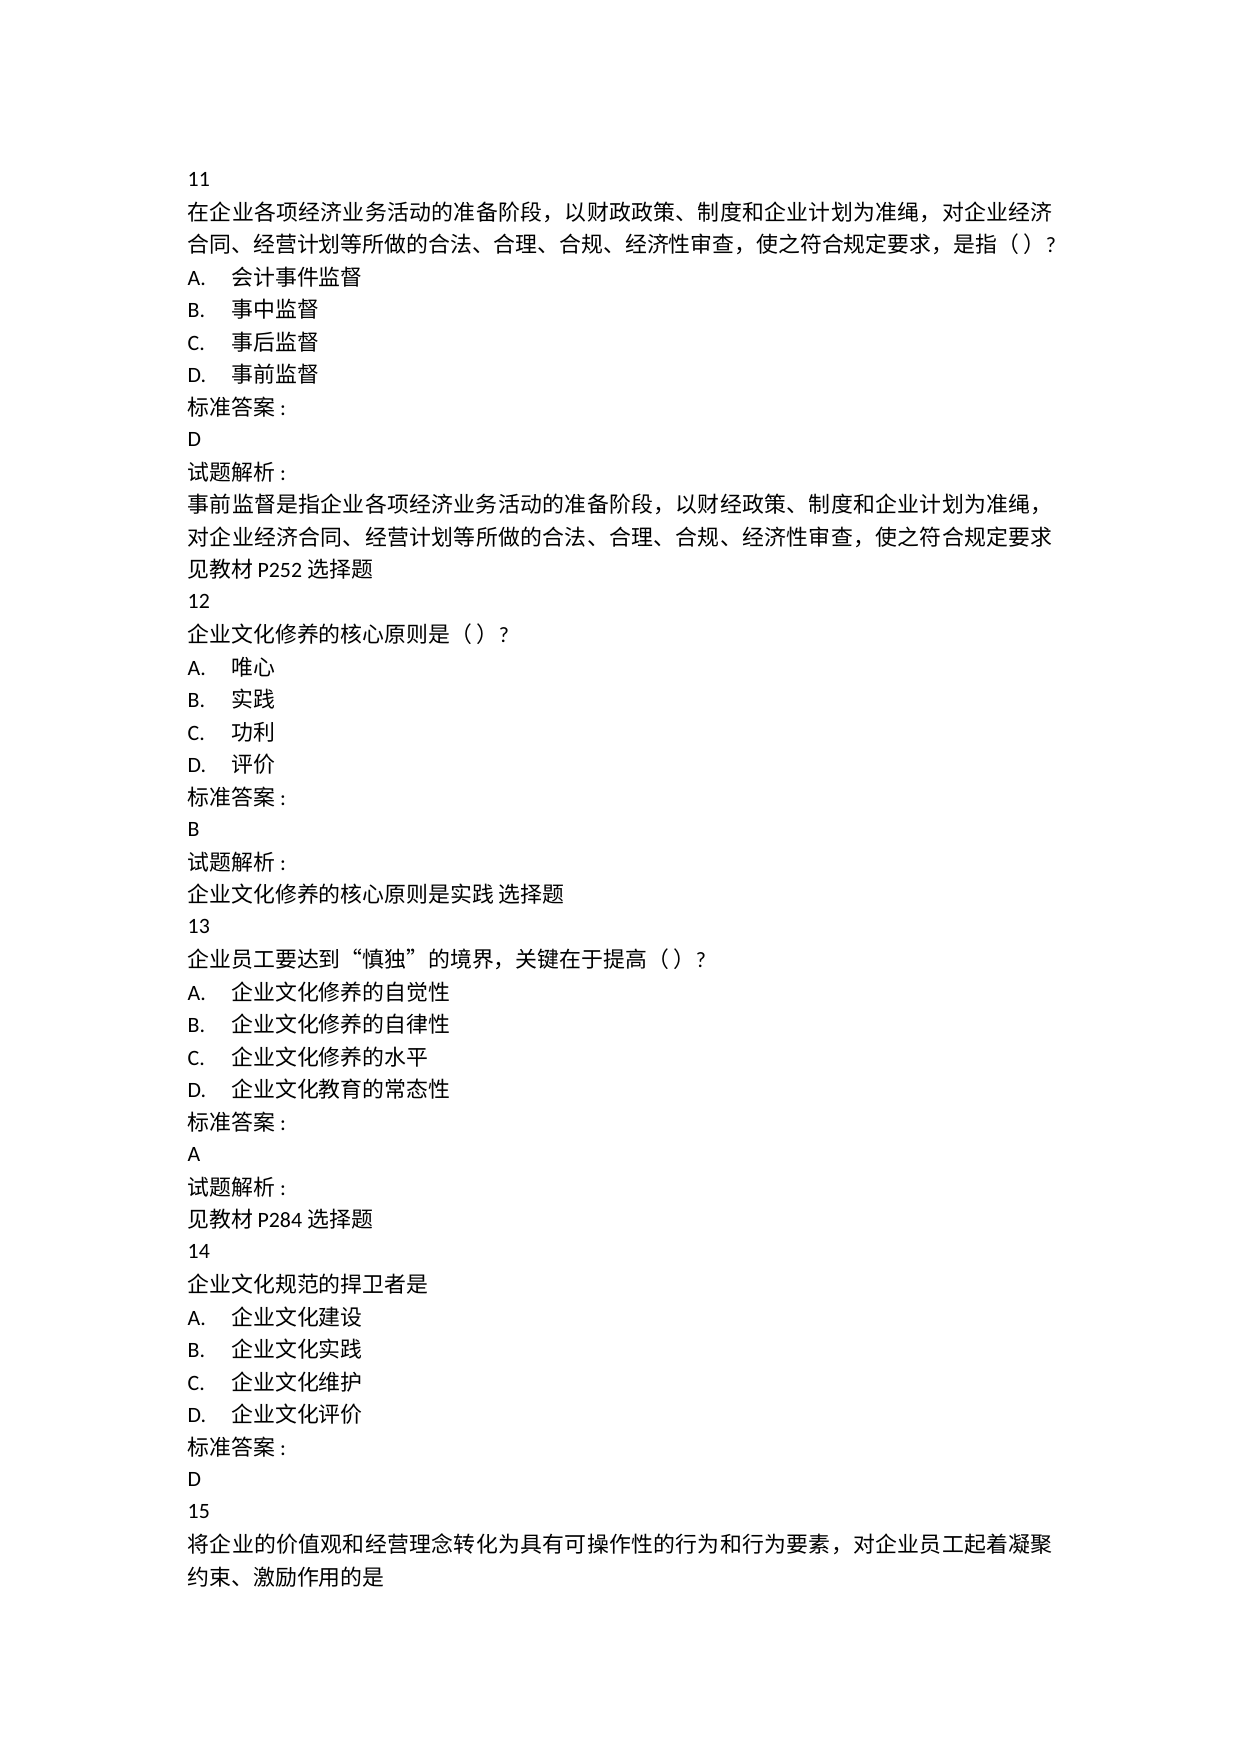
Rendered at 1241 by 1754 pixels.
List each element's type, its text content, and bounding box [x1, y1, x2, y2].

list 在企业各项经济业务活动的准备阶段，以财政政策、制度和企业计划为准绳，对企业经济合同、经营计划等所做的合法、合理、合规、经济性审查，使之符合规定要求，是指（ ）? [187, 194, 1053, 259]
list 15 [187, 1494, 1053, 1527]
list A. 会计事件监督 [187, 259, 1053, 292]
list B. 企业文化修养的自律性 [187, 1007, 1053, 1039]
list D [187, 1462, 1053, 1494]
list D [187, 422, 1053, 454]
list A [187, 1137, 1053, 1169]
list C. 功利 [187, 714, 1053, 747]
list 14 [187, 1234, 1053, 1267]
list A. 唯心 [187, 649, 1053, 682]
list 试题解析 : [187, 844, 1053, 877]
list 企业文化修养的核心原则是实践 选择题 [187, 877, 1053, 909]
list 见教材P284 选择题 [187, 1202, 1053, 1234]
list D. 评价 [187, 747, 1053, 779]
list D. 事前监督 [187, 357, 1053, 389]
list 标准答案 : [187, 389, 1053, 422]
list 试题解析 : [187, 1169, 1053, 1202]
list 将企业的价值观和经营理念转化为具有可操作性的行为和行为要素，对企业员工起着凝聚、约束、激励作用的是 [187, 1527, 1053, 1592]
list 事前监督是指企业各项经济业务活动的准备阶段，以财经政策、制度和企业计划为准绳，对企业经济合同、经营计划等所做的合法、合理、合规、经济性审查，使之符合规定要求。见教材P252 选择题 [187, 487, 1053, 584]
list 11 [187, 162, 1053, 194]
list 标准答案 : [187, 1429, 1053, 1462]
list 企业文化规范的捍卫者是 [187, 1267, 1053, 1299]
list B. 企业文化实践 [187, 1332, 1053, 1364]
list C. 事后监督 [187, 324, 1053, 357]
list 试题解析 : [187, 454, 1053, 487]
list A. 企业文化修养的自觉性 [187, 974, 1053, 1007]
list B. 事中监督 [187, 292, 1053, 324]
list C. 企业文化维护 [187, 1364, 1053, 1397]
list D. 企业文化评价 [187, 1397, 1053, 1429]
list 标准答案 : [187, 1104, 1053, 1137]
list B. 实践 [187, 682, 1053, 714]
list A. 企业文化建设 [187, 1299, 1053, 1332]
list B [187, 812, 1053, 844]
list 13 [187, 909, 1053, 942]
list 标准答案 : [187, 779, 1053, 812]
list C. 企业文化修养的水平 [187, 1039, 1053, 1072]
list 企业员工要达到“慎独”的境界，关键在于提高（ ）? [187, 942, 1053, 974]
list 企业文化修养的核心原则是（ ）? [187, 617, 1053, 649]
list 12 [187, 584, 1053, 617]
list D. 企业文化教育的常态性 [187, 1072, 1053, 1104]
